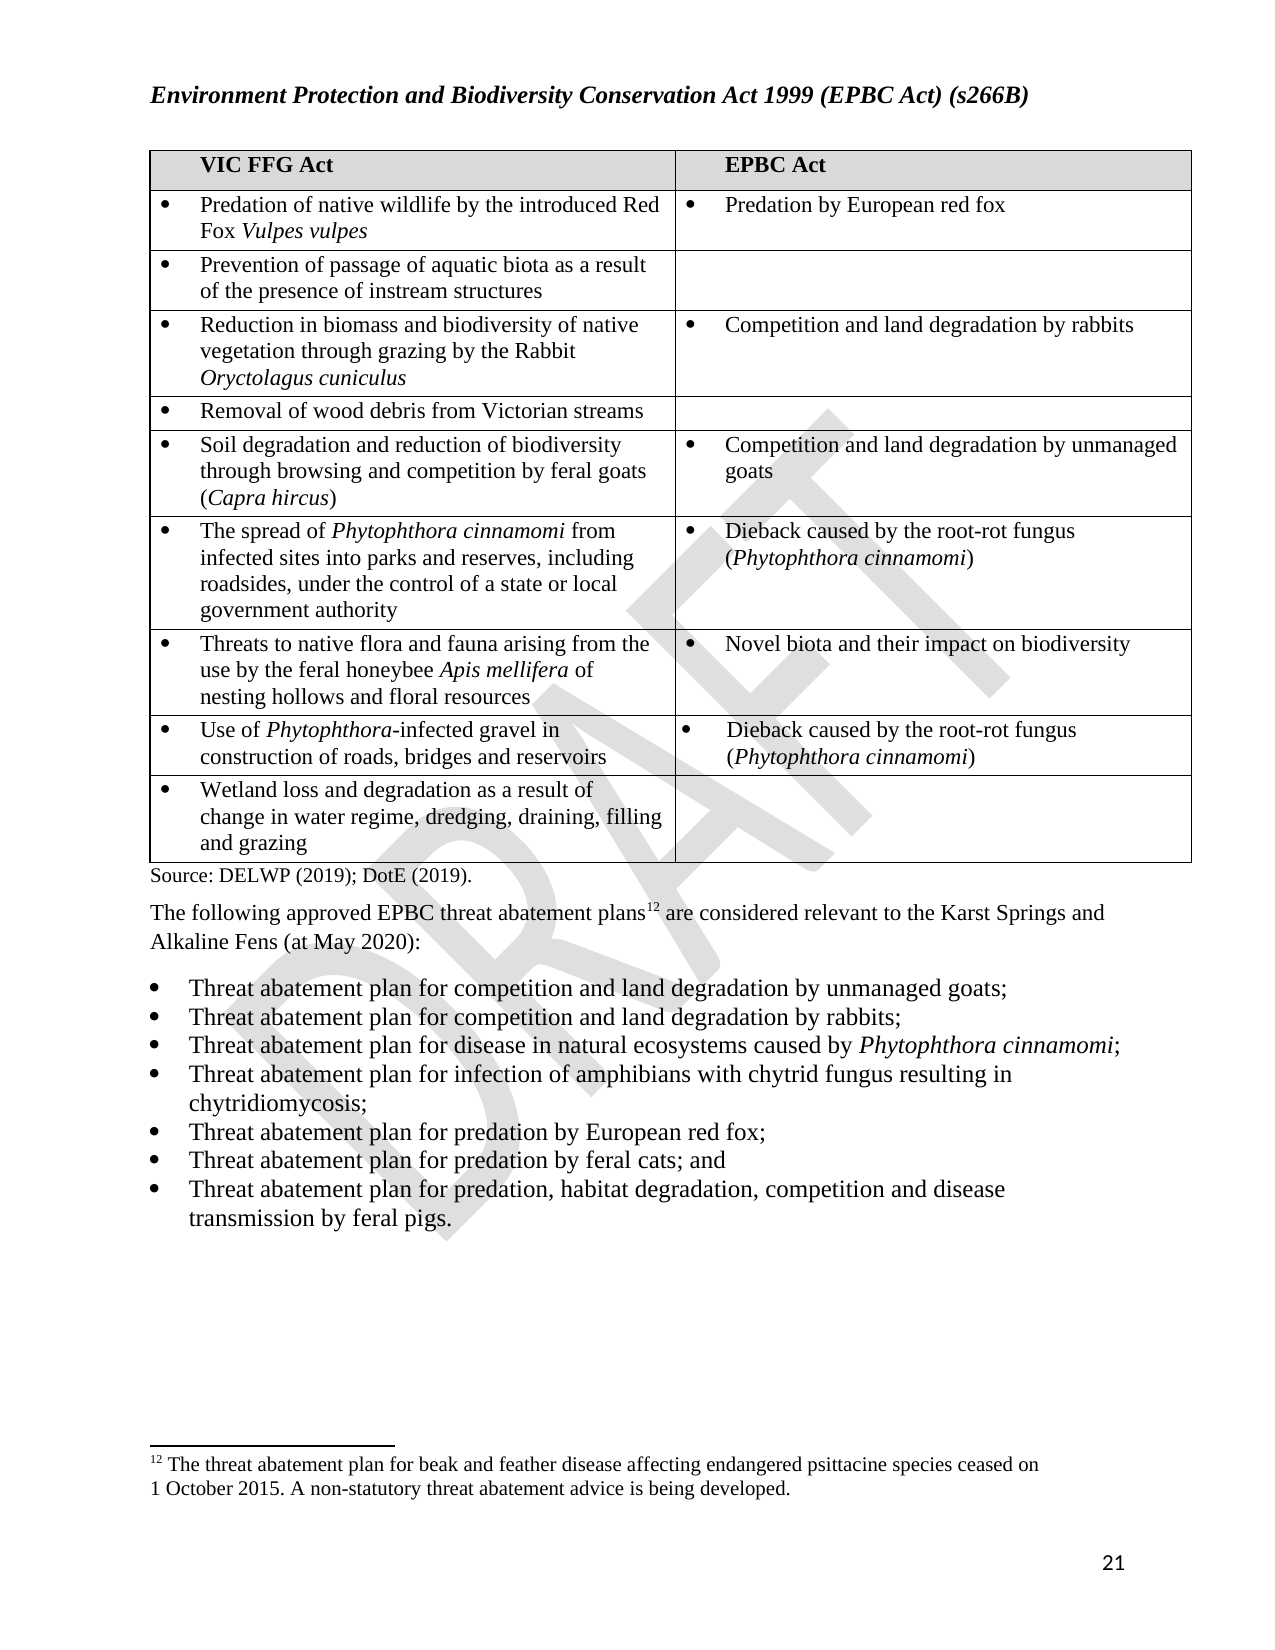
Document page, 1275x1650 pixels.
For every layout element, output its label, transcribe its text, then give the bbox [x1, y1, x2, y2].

list Threat abatement plan for disease in natural ecosystems caused by Phytophthora cinnamomi; [150, 1030, 1125, 1059]
table_cell Predation by European red fox [676, 191, 1191, 250]
table_cell Use of Phytophthora-infected gravel in construction of roads, bridges and reservoirs [151, 716, 675, 775]
table_cell Dieback caused by the root-rot fungus (Phytophthora cinnamomi) [676, 517, 1191, 629]
table_cell Removal of wood debris from Victorian streams [151, 397, 675, 430]
list Threat abatement plan for predation, habitat degradation, competition and disease transmission by feral pigs. [150, 1174, 1125, 1232]
table_cell Competition and land degradation by unmanaged goats [676, 431, 1191, 516]
table_header EPBC Act [676, 151, 1191, 190]
table_cell [676, 397, 1191, 430]
text Source: DELWP (2019); DotE (2019). [150, 863, 1125, 887]
list Threat abatement plan for competition and land degradation by rabbits; [150, 1002, 1125, 1030]
table_cell Prevention of passage of aquatic biota as a result of the presence of instream structures [151, 251, 675, 310]
table_cell Novel biota and their impact on biodiversity [676, 630, 1191, 715]
table_cell Wetland loss and degradation as a result of change in water regime, dredging, draining, filling and grazing [151, 776, 675, 862]
table_header VIC FFG Act [151, 151, 675, 190]
table_cell The spread of Phytophthora cinnamomi from infected sites into parks and reserves, including roadsides, under the control of a state or local government authority [151, 517, 675, 629]
table_cell Reduction in biomass and biodiversity of native vegetation through grazing by the Rabbit Oryctolagus cuniculus [151, 311, 675, 396]
list Threat abatement plan for infection of amphibians with chytrid fungus resulting in chytridiomycosis; [150, 1059, 1125, 1117]
list Threat abatement plan for competition and land degradation by unmanaged goats; [150, 973, 1125, 1002]
list Threat abatement plan for predation by European red fox; [150, 1117, 1125, 1145]
table_cell Predation of native wildlife by the introduced Red Fox Vulpes vulpes [151, 191, 675, 250]
list Threat abatement plan for predation by feral cats; and [150, 1145, 1125, 1174]
table_cell Competition and land degradation by rabbits [676, 311, 1191, 396]
table_cell [676, 776, 1191, 862]
table_cell [676, 251, 1191, 310]
table_cell Soil degradation and reduction of biodiversity through browsing and competition by feral goats (Capra hircus) [151, 431, 675, 516]
table_cell Threats to native flora and fauna arising from the use by the feral honeybee Apis mellifera of nesting hollows and floral resources [151, 630, 675, 715]
table_cell Dieback caused by the root-rot fungus (Phytophthora cinnamomi) [676, 716, 1191, 775]
text The following approved EPBC threat abatement plans are considered relevant to the Karst Springs and Alkaline Fens (at May 2020): [150, 899, 1125, 954]
